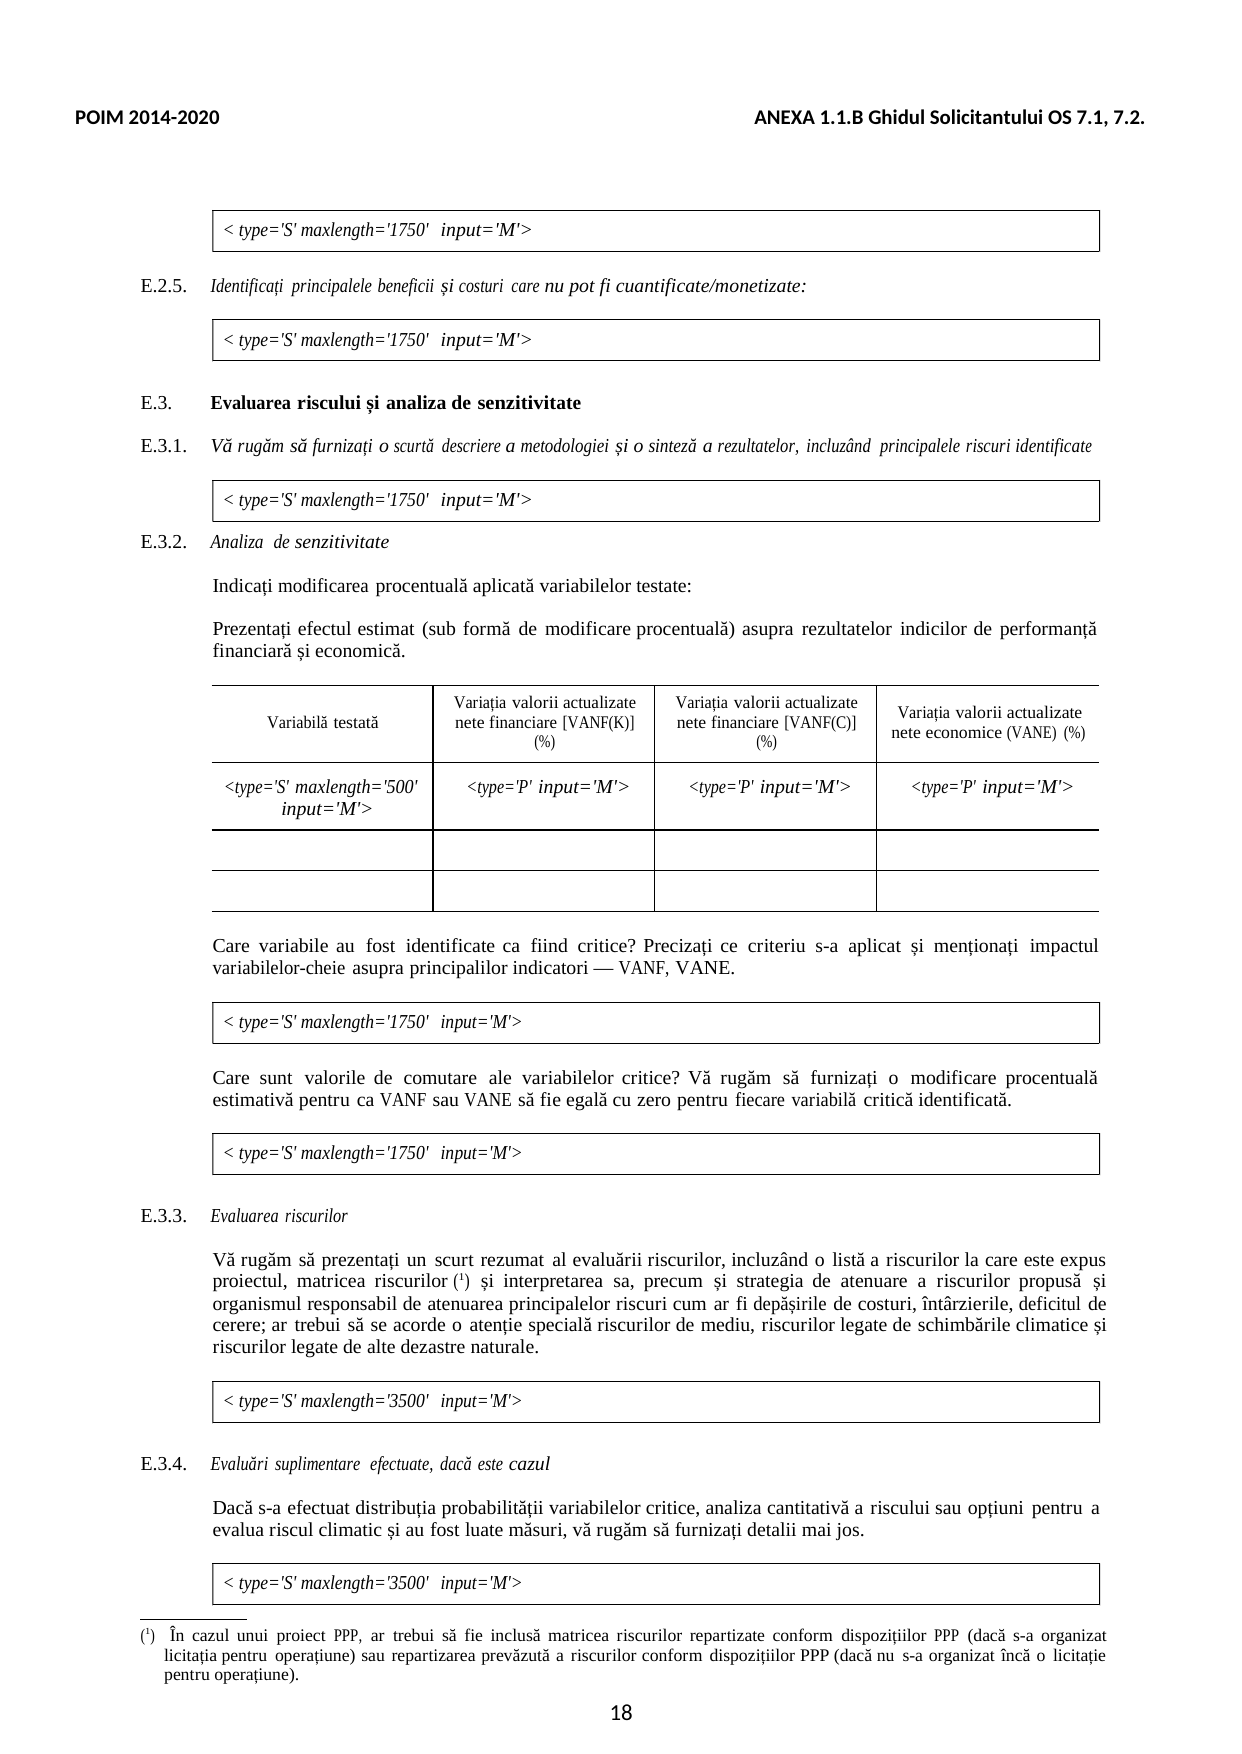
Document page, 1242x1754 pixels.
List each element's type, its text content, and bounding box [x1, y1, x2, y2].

table_cell [877, 831, 1099, 870]
table_header Variația valorii actualizate nete economice (VANE) (%) [877, 686, 1099, 762]
table_cell <type='P' input='M'> [655, 763, 876, 829]
text E.3.3. Evaluarea riscurilor [140, 1204, 1169, 1227]
text E.3.2. Analiza de senzitivitate [140, 530, 1169, 553]
table_header Variația valorii actualizate nete financiare [VANF(K)] (%) [434, 686, 654, 762]
text Care variabile au fost identificate ca fiind critice? Precizați ce criteriu s-a aplicat și menționați impactul variabilelor-cheie asupra principalilor indicatori — VANF, VANE. [212, 935, 1107, 979]
table_cell [434, 871, 654, 911]
table_header Variația valorii actualizate nete financiare [VANF(C)] (%) [655, 686, 876, 762]
text < type='S' maxlength='1750' input='M'> [222, 1141, 530, 1164]
table_cell <type='P' input='M'> [877, 763, 1099, 829]
text Vă rugăm să prezentați un scurt rezumat al evaluării riscurilor, incluzând o listă a riscurilor la care este expus proiectul, matricea riscurilor (1) și interpretarea sa, precum și strategia de atenuare a riscurilor propusă și organismul responsabil de atenuarea principalelor riscuri cum ar fi depășirile de costuri, întârzierile, deficitul de cerere; ar trebui să se acorde o atenție specială riscurilor de mediu, riscurilor legate de schimbările climatice și riscurilor legate de alte dezastre naturale. [212, 1248, 1107, 1358]
table_cell <type='S' maxlength='500' input='M'> [212, 763, 432, 829]
text Care sunt valorile de comutare ale variabilelor critice? Vă rugăm să furnizați o modificare procentuală estimativă pentru ca VANF sau VANE să fie egală cu zero pentru fiecare variabilă critică identificată. [212, 1067, 1107, 1110]
text Prezentați efectul estimat (sub formă de modificare procentuală) asupra rezultatelor indicilor de performanță financiară și economică. [212, 618, 1107, 662]
table_cell [212, 831, 432, 870]
text Dacă s-a efectuat distribuția probabilității variabilelor critice, analiza cantitativă a riscului sau opțiuni pentru a evalua riscul climatic și au fost luate măsuri, vă rugăm să furnizați detalii mai jos. [212, 1497, 1107, 1541]
text E.3.1. Vă rugăm să furnizați o scurtă descriere a metodologiei și o sinteză a rezultatelor, incluzând principalele riscuri identificate [140, 434, 1169, 457]
text E.2.5. Identificați principalele beneficii și costuri care nu pot fi cuantificate/monetizate: [140, 274, 1169, 297]
text < type='S' maxlength='1750' input='M'> [222, 327, 1169, 350]
table_cell [655, 871, 876, 911]
table_cell [212, 871, 432, 911]
text < type='S' maxlength='3500' input='M'> [222, 1571, 530, 1594]
table_cell [877, 871, 1099, 911]
text < type='S' maxlength='3500' input='M'> [222, 1389, 530, 1412]
table_cell [655, 831, 876, 870]
text Indicați modificarea procentuală aplicată variabilelor testate: [212, 574, 1169, 597]
text (1) În cazul unui proiect PPP, ar trebui să fie inclusă matricea riscurilor repartizate conform dispozițiilor PPP (dacă s-a organizat licitația pentru operațiune) sau repartizarea prevăzută a riscurilor conform dispozițiilor PPP (dacă nu s-a organizat încă o licitație pentru operațiune). [140, 1626, 1107, 1684]
table_header Variabilă testată [212, 686, 432, 762]
text < type='S' maxlength='1750' input='M'> [222, 218, 1169, 241]
text < type='S' maxlength='1750' input='M'> [222, 1009, 530, 1032]
table_cell <type='P' input='M'> [434, 763, 654, 829]
text E.3. Evaluarea riscului și analiza de senzitivitate [140, 391, 1169, 413]
table_cell [434, 831, 654, 870]
text < type='S' maxlength='1750' input='M'> [222, 488, 1169, 511]
text E.3.4. Evaluări suplimentare efectuate, dacă este cazul [140, 1452, 1169, 1475]
